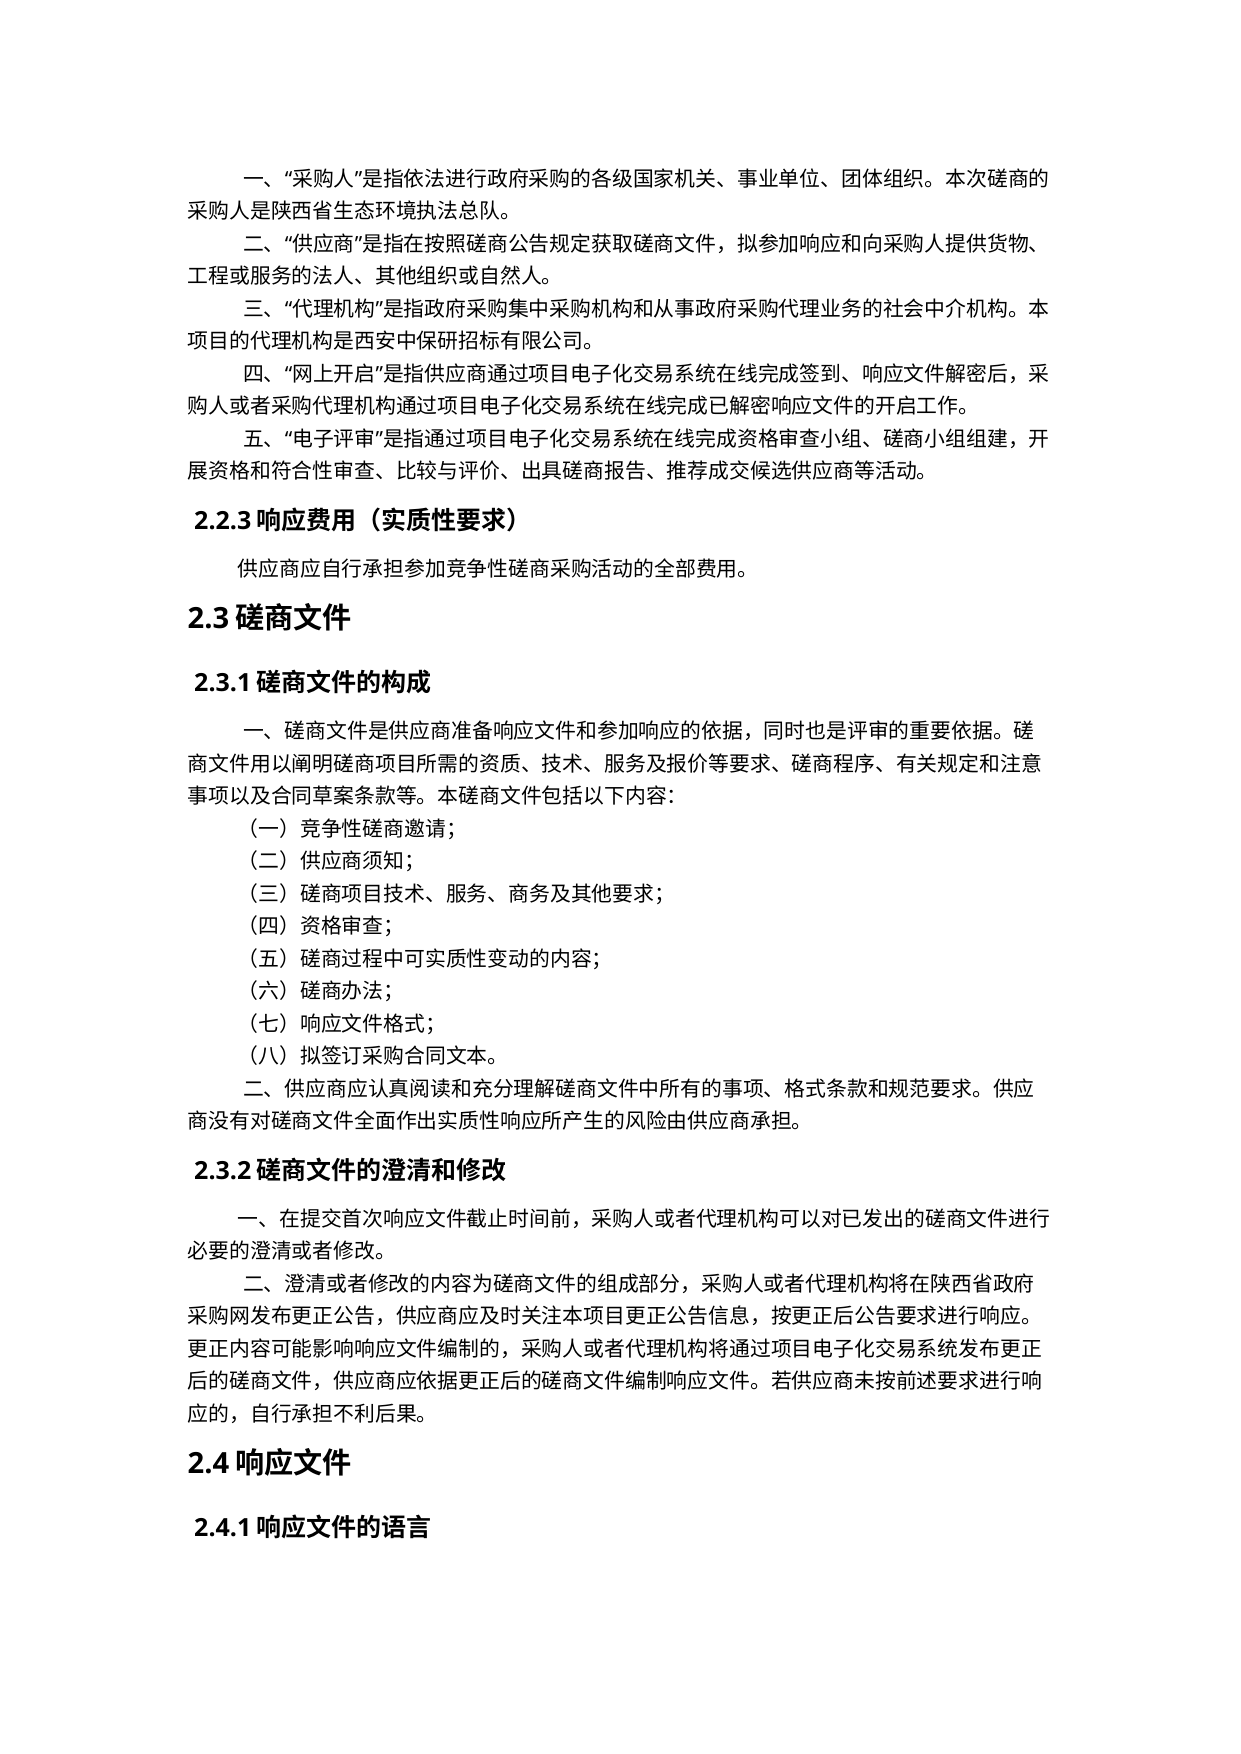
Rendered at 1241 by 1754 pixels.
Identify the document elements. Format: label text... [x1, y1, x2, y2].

text 供应商应自行承担参加竞争性磋商采购活动的全部费用。 [187, 552, 1053, 584]
text 二、澄清或者修改的内容为磋商文件的组成部分，采购人或者代理机构将在陕西省政府采购网发布更正公告，供应商应及时关注本项目更正公告信息，按更正后公告要求进行响应。更正内容可能影响响应文件编制的，采购人或者代理机构将通过项目电子化交易系统发布更正后的磋商文件，供应商应依据更正后的磋商文件编制响应文件。若供应商未按前述要求进行响应的，自行承担不利后果。 [187, 1267, 1053, 1429]
text 2.4.1响应文件的语言 [187, 1494, 1053, 1559]
text 一、磋商文件是供应商准备响应文件和参加响应的依据，同时也是评审的重要依据。磋商文件用以阐明磋商项目所需的资质、技术、服务及报价等要求、磋商程序、有关规定和注意事项以及合同草案条款等。本磋商文件包括以下内容： [187, 714, 1053, 812]
text 三、“代理机构”是指政府采购集中采购机构和从事政府采购代理业务的社会中介机构。本项目的代理机构是西安中保研招标有限公司。 [187, 292, 1053, 357]
text 一、“采购人”是指依法进行政府采购的各级国家机关、事业单位、团体组织。本次磋商的采购人是陕西省生态环境执法总队。 [187, 162, 1053, 227]
text 二、“供应商”是指在按照磋商公告规定获取磋商文件，拟参加响应和向采购人提供货物、工程或服务的法人、其他组织或自然人。 [187, 227, 1053, 292]
text 2.3.1磋商文件的构成 [187, 649, 1053, 714]
text 2.3.2磋商文件的澄清和修改 [187, 1137, 1053, 1202]
text 2.4响应文件 [187, 1429, 1053, 1494]
text （三）磋商项目技术、服务、商务及其他要求； [187, 877, 1053, 909]
text （一）竞争性磋商邀请； [187, 812, 1053, 844]
text （二）供应商须知； [187, 844, 1053, 877]
text 一、在提交首次响应文件截止时间前，采购人或者代理机构可以对已发出的磋商文件进行必要的澄清或者修改。 [187, 1202, 1053, 1267]
text （六）磋商办法； [187, 974, 1053, 1007]
text （七）响应文件格式； [187, 1007, 1053, 1039]
text （八）拟签订采购合同文本。 [187, 1039, 1053, 1072]
text 五、“电子评审”是指通过项目电子化交易系统在线完成资格审查小组、磋商小组组建，开展资格和符合性审查、比较与评价、出具磋商报告、推荐成交候选供应商等活动。 [187, 422, 1053, 487]
text （四）资格审查； [187, 909, 1053, 942]
text 2.2.3响应费用（实质性要求） [187, 487, 1053, 552]
text （五）磋商过程中可实质性变动的内容； [187, 942, 1053, 974]
text 二、供应商应认真阅读和充分理解磋商文件中所有的事项、格式条款和规范要求。供应商没有对磋商文件全面作出实质性响应所产生的风险由供应商承担。 [187, 1072, 1053, 1137]
text 四、“网上开启”是指供应商通过项目电子化交易系统在线完成签到、响应文件解密后，采购人或者采购代理机构通过项目电子化交易系统在线完成已解密响应文件的开启工作。 [187, 357, 1053, 422]
text 2.3磋商文件 [187, 584, 1053, 649]
